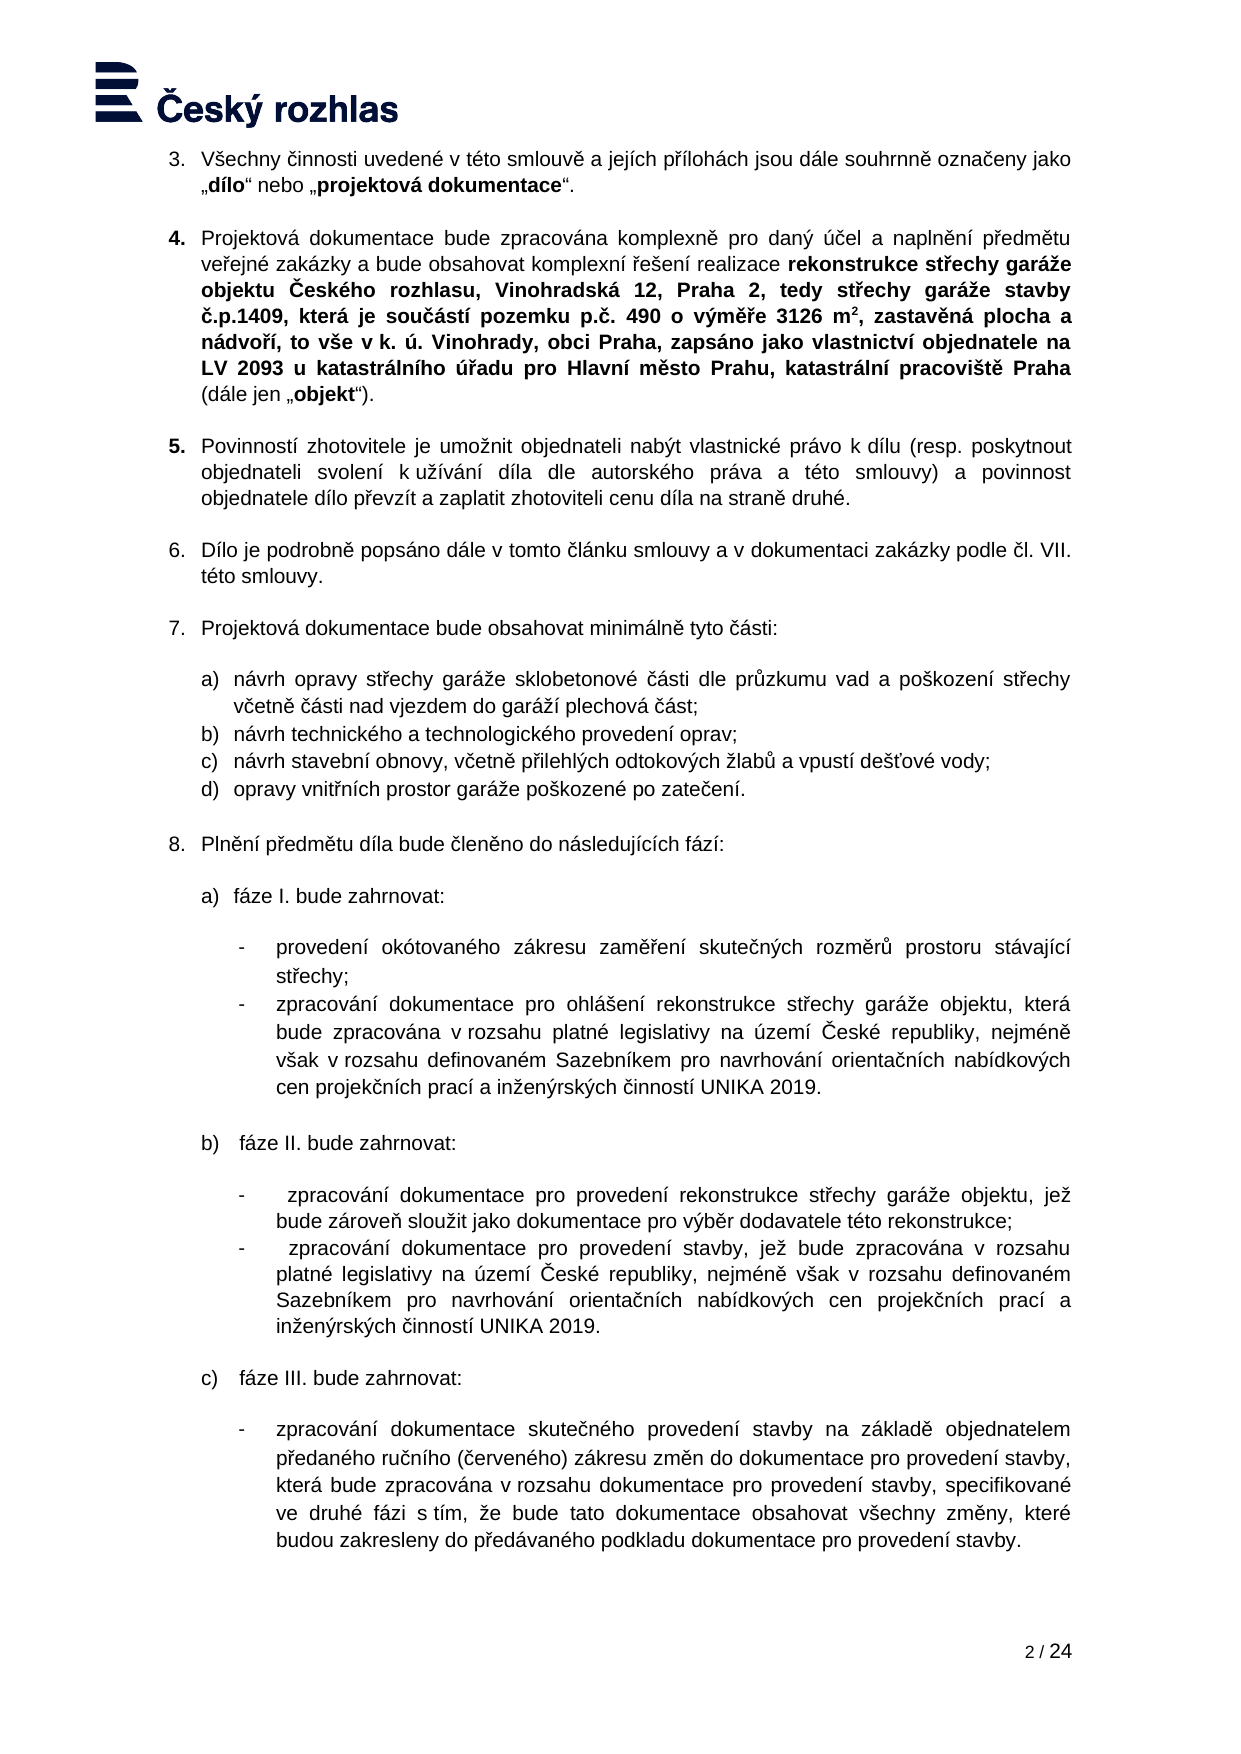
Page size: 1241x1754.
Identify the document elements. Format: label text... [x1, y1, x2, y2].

list Projektová dokumentace bude obsahovat minimálně tyto části: [168, 615, 1072, 641]
list zpracování dokumentace pro provedení rekonstrukce střechy garáže objektu, jež bude zároveň sloužit jako dokumentace pro výběr dodavatele této rekonstrukce; [238, 1182, 1072, 1234]
list fáze II. bude zahrnovat: [201, 1130, 1072, 1156]
list provedení okótovaného zákresu zaměření skutečných rozměrů prostoru stávající střechy; [238, 934, 1072, 987]
list opravy vnitřních prostor garáže poškozené po zatečení. [201, 777, 1072, 801]
list fáze I. bude zahrnovat: [201, 882, 1072, 908]
list Povinností zhotovitele je umožnit objednateli nabýt vlastnické právo k dílu (resp. poskytnout objednateli svolení k užívání díla dle autorského práva a této smlouvy) a povinnost objednatele dílo převzít a zaplatit zhotoviteli cenu díla na straně druhé. [168, 432, 1072, 511]
list zpracování dokumentace pro provedení stavby, jež bude zpracována v rozsahu platné legislativy na území České republiky, nejméně však v rozsahu definovaném Sazebníkem pro navrhování orientačních nabídkových cen projekčních prací a inženýrských činností UNIKA 2019. [238, 1234, 1072, 1338]
list fáze III. bude zahrnovat: [201, 1364, 1072, 1390]
list zpracování dokumentace skutečného provedení stavby na základě objednatelem předaného ručního (červeného) zákresu změn do dokumentace pro provedení stavby, která bude zpracována v rozsahu dokumentace pro provedení stavby, specifikované ve druhé fázi s tím, že bude tato dokumentace obsahovat všechny změny, které budou zakresleny do předávaného podkladu dokumentace pro provedení stavby. [238, 1416, 1072, 1552]
list Dílo je podrobně popsáno dále v tomto článku smlouvy a v dokumentaci zakázky podle čl. VII. této smlouvy. [168, 537, 1072, 589]
list návrh opravy střechy garáže sklobetonové části dle průzkumu vad a poškození střechy včetně části nad vjezdem do garáží plechová část; [201, 667, 1072, 718]
list návrh stavební obnovy, včetně přilehlých odtokových žlabů a vpustí dešťové vody; [201, 749, 1072, 773]
list Projektová dokumentace bude zpracována komplexně pro daný účel a naplnění předmětu veřejné zakázky a bude obsahovat komplexní řešení realizace rekonstrukce střechy garáže objektu Českého rozhlasu, Vinohradská 12, Praha 2, tedy střechy garáže stavby č.p.1409, která je součástí pozemku p.č. 490 o výměře 3126 m2, zastavěná plocha a nádvoří, to vše v k. ú. Vinohrady, obci Praha, zapsáno jako vlastnictví objednatele na LV 2093 u katastrálního úřadu pro Hlavní město Prahu, katastrální pracoviště Praha (dále jen „objekt“). [168, 224, 1072, 406]
list Plnění předmětu díla bude členěno do následujících fází: [168, 830, 1072, 856]
picture [95, 62, 398, 128]
list návrh technického a technologického provedení oprav; [201, 722, 1072, 746]
list Všechny činnosti uvedené v této smlouvě a jejích přílohách jsou dále souhrnně označeny jako „dílo“ nebo „projektová dokumentace“. [168, 146, 1072, 198]
list zpracování dokumentace pro ohlášení rekonstrukce střechy garáže objektu, která bude zpracována v rozsahu platné legislativy na území České republiky, nejméně však v rozsahu definovaném Sazebníkem pro navrhování orientačních nabídkových cen projekčních prací a inženýrských činností UNIKA 2019. [238, 991, 1072, 1099]
